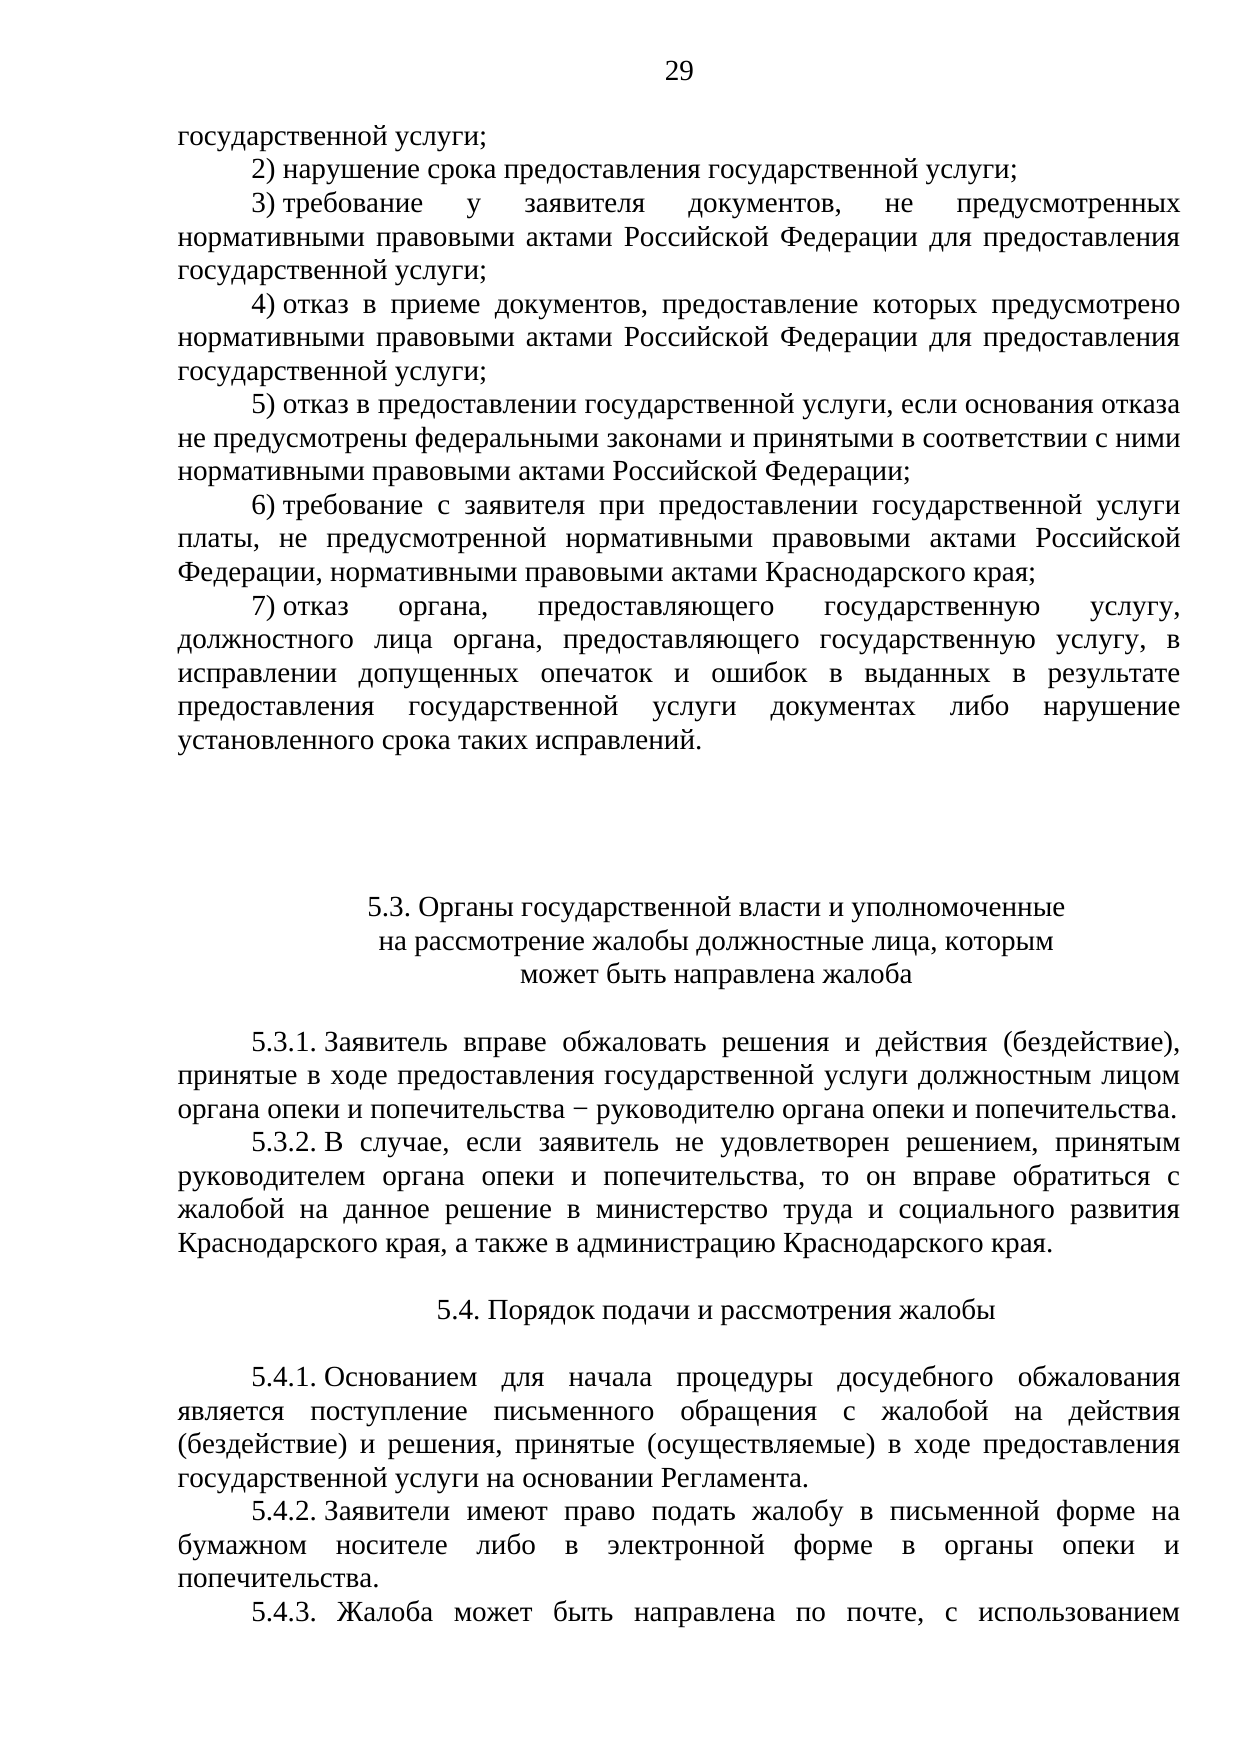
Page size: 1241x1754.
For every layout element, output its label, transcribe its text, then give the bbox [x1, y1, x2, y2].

text 5.3. Органы государственной власти и уполномоченные [177, 889, 1181, 923]
text 5.4. Порядок подачи и рассмотрения жалобы [177, 1292, 1181, 1326]
text 5.4.2. Заявители имеют право подать жалобу в письменной форме на бумажном носителе либо в электронной форме в органы опеки и попечительства. [177, 1493, 1181, 1594]
text 5.3.2. В случае, если заявитель не удовлетворен решением, принятым руководителем органа опеки и попечительства, то он вправе обратиться с жалобой на данное решение в министерство труда и социального развития Краснодарского края, а также в администрацию Краснодарского края. [177, 1124, 1181, 1258]
text 5.4.1. Основанием для начала процедуры досудебного обжалования является поступление письменного обращения с жалобой на действия (бездействие) и решения, принятые (осуществляемые) в ходе предоставления государственной услуги на основании Регламента. [177, 1359, 1181, 1493]
text 5) отказ в предоставлении государственной услуги, если основания отказа не предусмотрены федеральными законами и принятыми в соответствии с ними нормативными правовыми актами Российской Федерации; [177, 386, 1181, 487]
text на рассмотрение жалобы должностные лица, которым [177, 923, 1181, 957]
text 3) требование у заявителя документов, не предусмотренных нормативными правовыми актами Российской Федерации для предоставления государственной услуги; [177, 185, 1181, 286]
text 5.3.1. Заявитель вправе обжаловать решения и действия (бездействие), принятые в ходе предоставления государственной услуги должностным лицом органа опеки и попечительства − руководителю органа опеки и попечительства. [177, 1024, 1181, 1124]
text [177, 118, 1181, 152]
text может быть направлена жалоба [177, 957, 1181, 990]
text 6) требование с заявителя при предоставлении государственной услуги платы, не предусмотренной нормативными правовыми актами Российской Федерации, нормативными правовыми актами Краснодарского края; [177, 487, 1181, 588]
text 2) нарушение срока предоставления государственной услуги; [177, 152, 1181, 185]
text 4) отказ в приеме документов, предоставление которых предусмотрено нормативными правовыми актами Российской Федерации для предоставления государственной услуги; [177, 286, 1181, 386]
text 7) отказ органа, предоставляющего государственную услугу, должностного лица органа, предоставляющего государственную услугу, в исправлении допущенных опечаток и ошибок в выданных в результате предоставления государственной услуги документах либо нарушение установленного срока таких исправлений. [177, 588, 1181, 755]
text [177, 1594, 1181, 1627]
